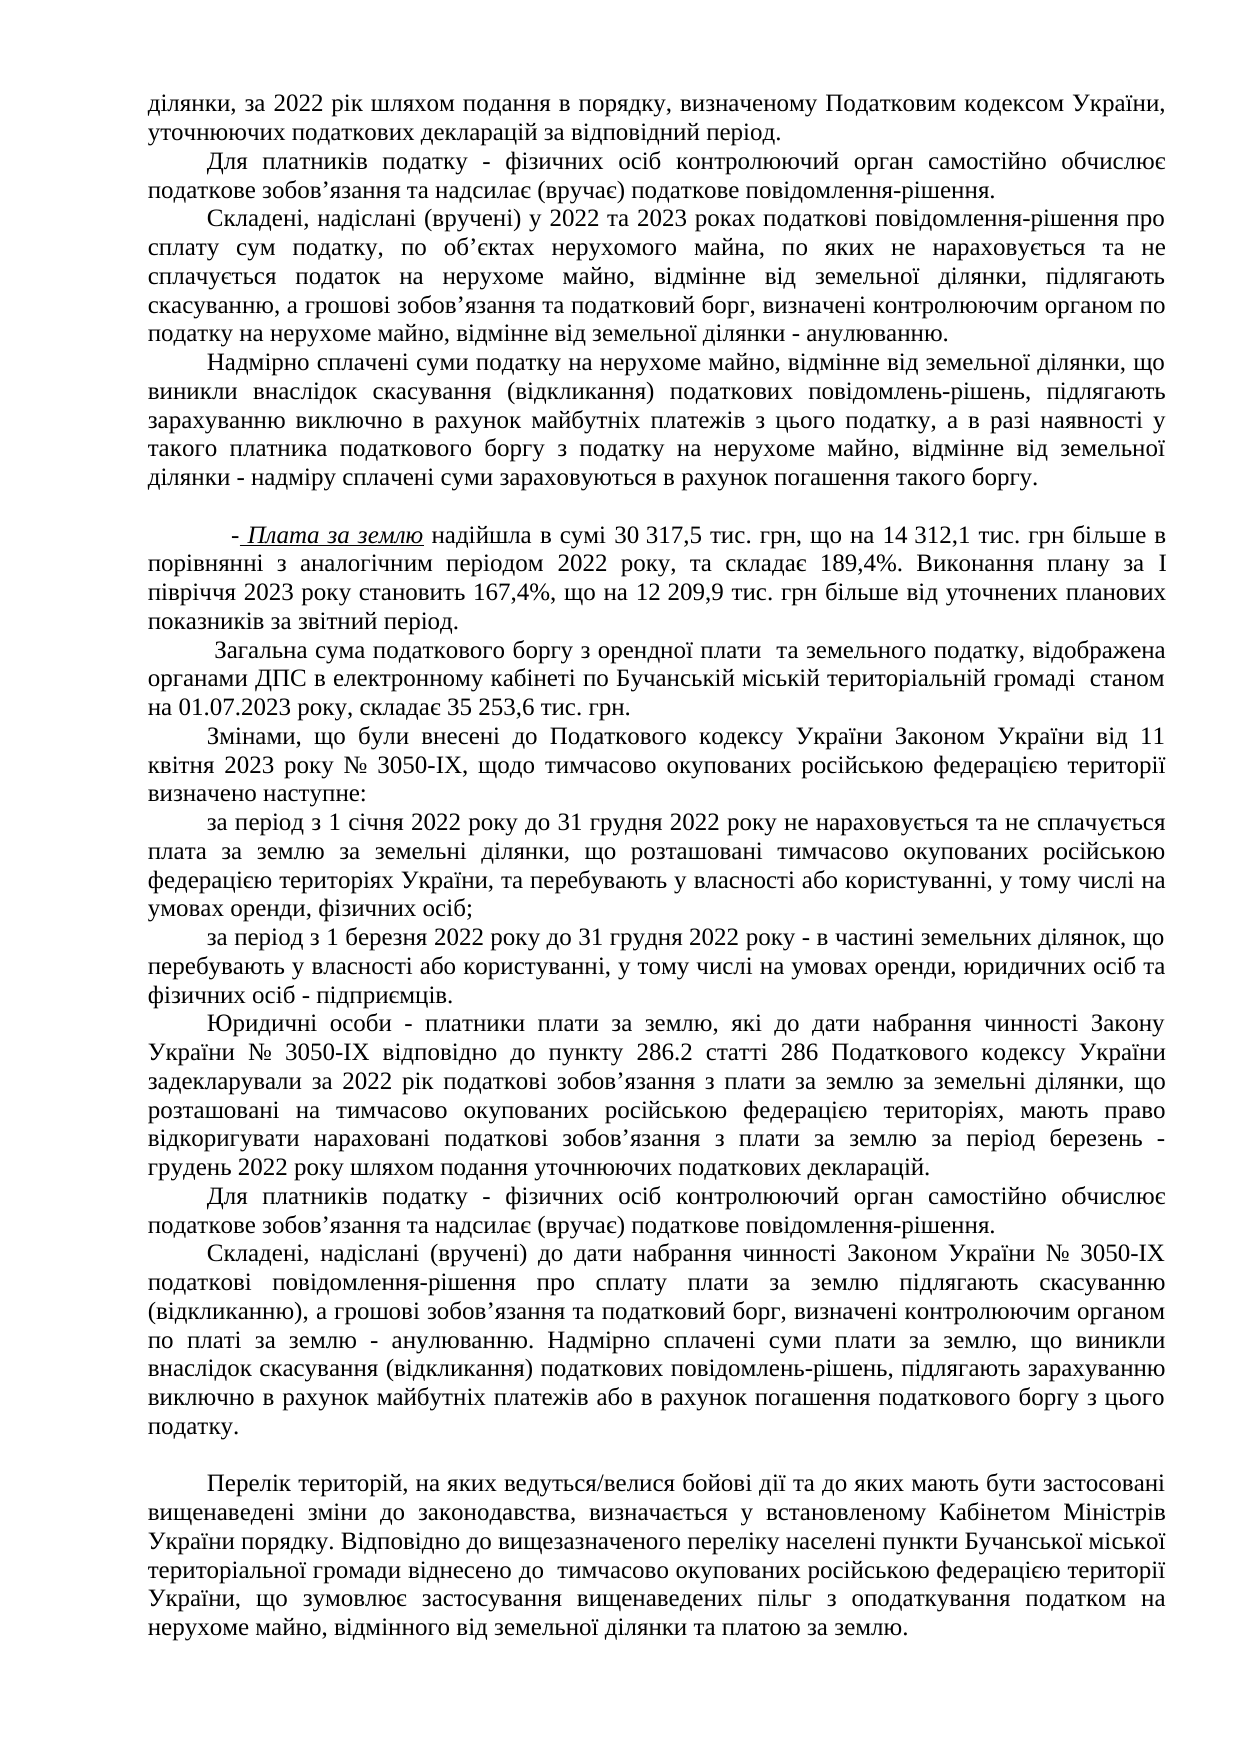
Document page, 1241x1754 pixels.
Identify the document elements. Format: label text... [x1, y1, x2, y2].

text Загальна сума податкового боргу з орендної плати та земельного податку, відображена органами ДПС в електронному кабінеті по Бучанській міській територіальній громаді станом на 01.07.2023 року, складає 35 253,6 тис. грн. [148, 635, 1167, 721]
text за період з 1 березня 2022 року до 31 грудня 2022 року - в частині земельних ділянок, що перебувають у власності або користуванні, у тому числі на умовах оренди, юридичних осіб та фізичних осіб - підприємців. [148, 922, 1167, 1008]
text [148, 88, 1167, 146]
text Складені, надіслані (вручені) у 2022 та 2023 роках податкові повідомлення-рішення про сплату сум податку, по об’єктах нерухомого майна, по яких не нараховується та не сплачується податок на нерухоме майно, відмінне від земельної ділянки, підлягають скасуванню, а грошові зобов’язання та податковий борг, визначені контролюючим органом по податку на нерухоме майно, відмінне від земельної ділянки - анулюванню. [148, 203, 1167, 347]
text Надмірно сплачені суми податку на нерухоме майно, відмінне від земельної ділянки, що виникли внаслідок скасування (відкликання) податкових повідомлень-рішень, підлягають зарахуванню виключно в рахунок майбутніх платежів з цього податку, а в разі наявності у такого платника податкового боргу з податку на нерухоме майно, відмінне від земельної ділянки - надміру сплачені суми зараховуються в рахунок погашення такого боргу. [148, 347, 1167, 491]
text Складені, надіслані (вручені) до дати набрання чинності Законом України № 3050-ІХ податкові повідомлення-рішення про сплату плати за землю підлягають скасуванню (відкликанню), а грошові зобов’язання та податковий борг, визначені контролюючим органом по платі за землю - анулюванню. Надмірно сплачені суми плати за землю, що виникли внаслідок скасування (відкликання) податкових повідомлень-рішень, підлягають зарахуванню виключно в рахунок майбутніх платежів або в рахунок погашення податкового боргу з цього податку. [148, 1238, 1167, 1440]
text Змінами, що були внесені до Податкового кодексу України Законом України від 11 квітня 2023 року № 3050-ІХ, щодо тимчасово окупованих російською федерацією території визначено наступне: [148, 721, 1167, 807]
text Юридичні особи - платники плати за землю, які до дати набрання чинності Закону України № 3050-ІХ відповідно до пункту 286.2 статті 286 Податкового кодексу України задекларували за 2022 рік податкові зобов’язання з плати за землю за земельні ділянки, що розташовані на тимчасово окупованих російською федерацією територіях, мають право відкоригувати нараховані податкові зобов’язання з плати за землю за період березень - грудень 2022 року шляхом подання уточнюючих податкових декларацій. [148, 1008, 1167, 1181]
text Для платників податку - фізичних осіб контролюючий орган самостійно обчислює податкове зобов’язання та надсилає (вручає) податкове повідомлення-рішення. [148, 146, 1167, 203]
text за період з 1 січня 2022 року до 31 грудня 2022 року не нараховується та не сплачується плата за землю за земельні ділянки, що розташовані тимчасово окупованих російською федерацією територіях України, та перебувають у власності або користуванні, у тому числі на умовах оренди, фізичних осіб; [148, 807, 1167, 922]
text Для платників податку - фізичних осіб контролюючий орган самостійно обчислює податкове зобов’язання та надсилає (вручає) податкове повідомлення-рішення. [148, 1181, 1167, 1238]
text - Плата за землю надійшла в сумі 30 317,5 тис. грн, що на 14 312,1 тис. грн більше в порівнянні з аналогічним періодом 2022 року, та складає 189,4%. Виконання плану за I півріччя 2023 року становить 167,4%, що на 12 209,9 тис. грн більше від уточнених планових показників за звітний період. [148, 520, 1167, 635]
text Перелік територій, на яких ведуться/велися бойові дії та до яких мають бути застосовані вищенаведені зміни до законодавства, визначається у встановленому Кабінетом Міністрів України порядку. Відповідно до вищезазначеного переліку населені пункти Бучанської міської територіальної громади віднесено до тимчасово окупованих російською федерацією території України, що зумовлює застосування вищенаведених пільг з оподаткування податком на нерухоме майно, відмінного від земельної ділянки та платою за землю. [148, 1468, 1167, 1641]
